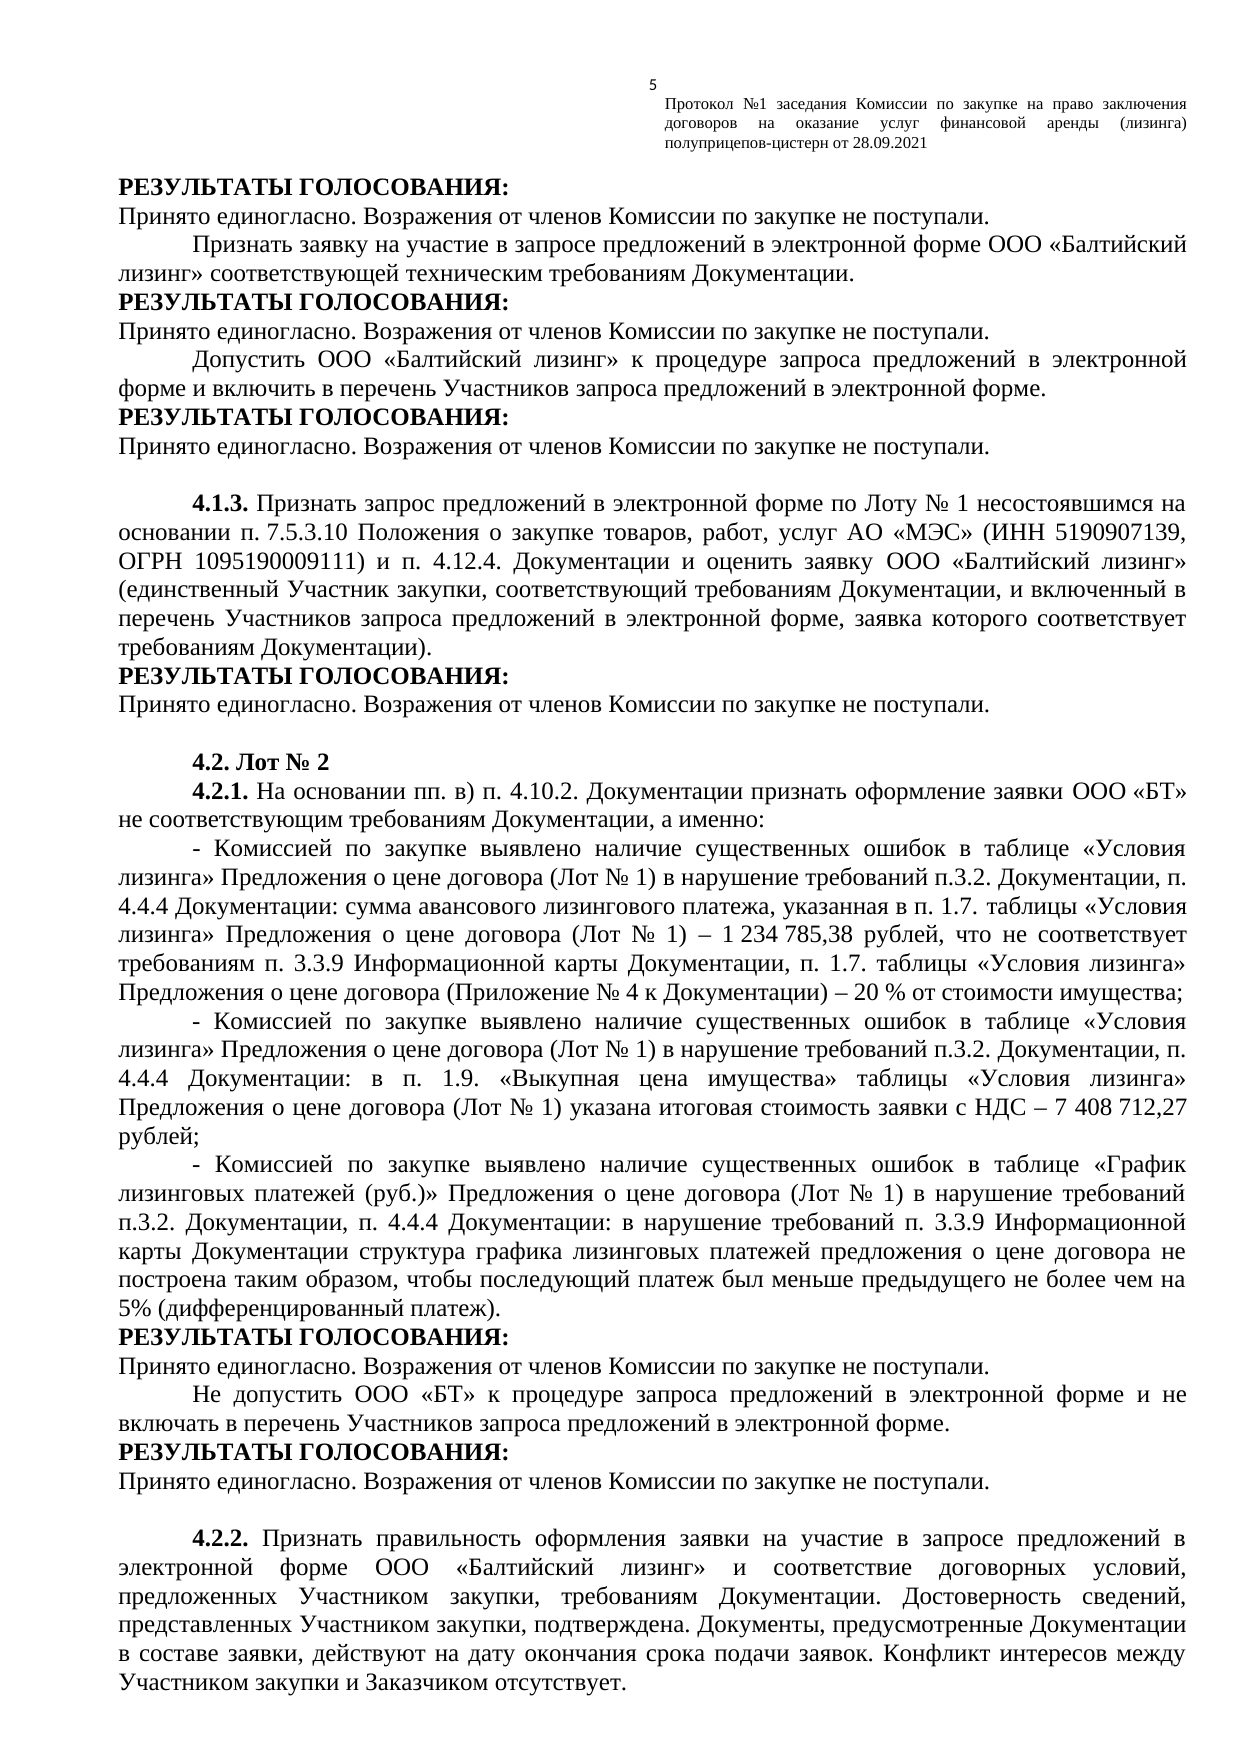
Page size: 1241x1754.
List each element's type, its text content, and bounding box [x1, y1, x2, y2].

subtitle 4.2. Лот № 2 [118, 747, 1187, 776]
text РЕЗУЛЬТАТЫ ГОЛОСОВАНИЯ: [118, 661, 1187, 689]
text - Комиссией по закупке выявлено наличие существенных ошибок в таблице «График лизинговых платежей (руб.)» Предложения о цене договора (Лот № 1) в нарушение требований п.3.2. Документации, п. 4.4.4 Документации: в нарушение требований п. 3.3.9 Информационной карты Документации структура графика лизинговых платежей предложения о цене договора не построена таким образом, чтобы последующий платеж был меньше предыдущего не более чем на 5% (дифференцированный платеж). [118, 1149, 1187, 1322]
text Принято единогласно. Возражения от членов Комиссии по закупке не поступали. [118, 1466, 1187, 1494]
subtitle 4.2.2. Признать правильность оформления заявки на участие в запросе предложений в электронной форме ООО «Балтийский лизинг» и соответствие договорных условий, предложенных Участником закупки, требованиям Документации. Достоверность сведений, представленных Участником закупки, подтверждена. Документы, предусмотренные Документации в составе заявки, действуют на дату окончания срока подачи заявок. Конфликт интересов между Участником закупки и Заказчиком отсутствует. [118, 1523, 1187, 1696]
subtitle 4.2.1. На основании пп. в) п. 4.10.2. Документации признать оформление заявки ООО «БТ» не соответствующим требованиям Документации, а именно: [118, 776, 1187, 833]
text - Комиссией по закупке выявлено наличие существенных ошибок в таблице «Условия лизинга» Предложения о цене договора (Лот № 1) в нарушение требований п.3.2. Документации, п. 4.4.4 Документации: в п. 1.9. «Выкупная цена имущества» таблицы «Условия лизинга» Предложения о цене договора (Лот № 1) указана итоговая стоимость заявки с НДС – 7 408 712,27 рублей; [118, 1006, 1187, 1149]
text РЕЗУЛЬТАТЫ ГОЛОСОВАНИЯ: [118, 172, 1187, 201]
text Признать заявку на участие в запросе предложений в электронной форме ООО «Балтийский лизинг» соответствующей техническим требованиям Документации. [118, 229, 1187, 287]
text 4.1.3. Признать запрос предложений в электронной форме по Лоту № 1 несостоявшимся на основании п. 7.5.3.10 Положения о закупке товаров, работ, услуг АО «МЭС» (ИНН 5190907139, ОГРН 1095190009111) и п. 4.12.4. Документации и оценить заявку ООО «Балтийский лизинг» (единственный Участник закупки, соответствующий требованиям Документации, и включенный в перечень Участников запроса предложений в электронной форме, заявка которого соответствует требованиям Документации). [118, 488, 1187, 661]
text Допустить ООО «Балтийский лизинг» к процедуре запроса предложений в электронной форме и включить в перечень Участников запроса предложений в электронной форме. [118, 344, 1187, 402]
text Принято единогласно. Возражения от членов Комиссии по закупке не поступали. [118, 201, 1187, 229]
subtitle - Комиссией по закупке выявлено наличие существенных ошибок в таблице «Условия лизинга» Предложения о цене договора (Лот № 1) в нарушение требований п.3.2. Документации, п. 4.4.4 Документации: сумма авансового лизингового платежа, указанная в п. 1.7. таблицы «Условия лизинга» Предложения о цене договора (Лот № 1) – 1 234 785,38 рублей, что не соответствует требованиям п. 3.3.9 Информационной карты Документации, п. 1.7. таблицы «Условия лизинга» Предложения о цене договора (Приложение № 4 к Документации) – 20 % от стоимости имущества; [118, 833, 1187, 1006]
text Принято единогласно. Возражения от членов Комиссии по закупке не поступали. [118, 431, 1187, 459]
subtitle РЕЗУЛЬТАТЫ ГОЛОСОВАНИЯ: [118, 1322, 1187, 1351]
text РЕЗУЛЬТАТЫ ГОЛОСОВАНИЯ: [118, 287, 1187, 316]
text Принято единогласно. Возражения от членов Комиссии по закупке не поступали. [118, 1351, 1187, 1379]
text РЕЗУЛЬТАТЫ ГОЛОСОВАНИЯ: [118, 1437, 1187, 1466]
text Принято единогласно. Возражения от членов Комиссии по закупке не поступали. [118, 316, 1187, 344]
text Принято единогласно. Возражения от членов Комиссии по закупке не поступали. [118, 689, 1187, 718]
text Не допустить ООО «БТ» к процедуре запроса предложений в электронной форме и не включать в перечень Участников запроса предложений в электронной форме. [118, 1379, 1187, 1437]
text РЕЗУЛЬТАТЫ ГОЛОСОВАНИЯ: [118, 402, 1187, 431]
